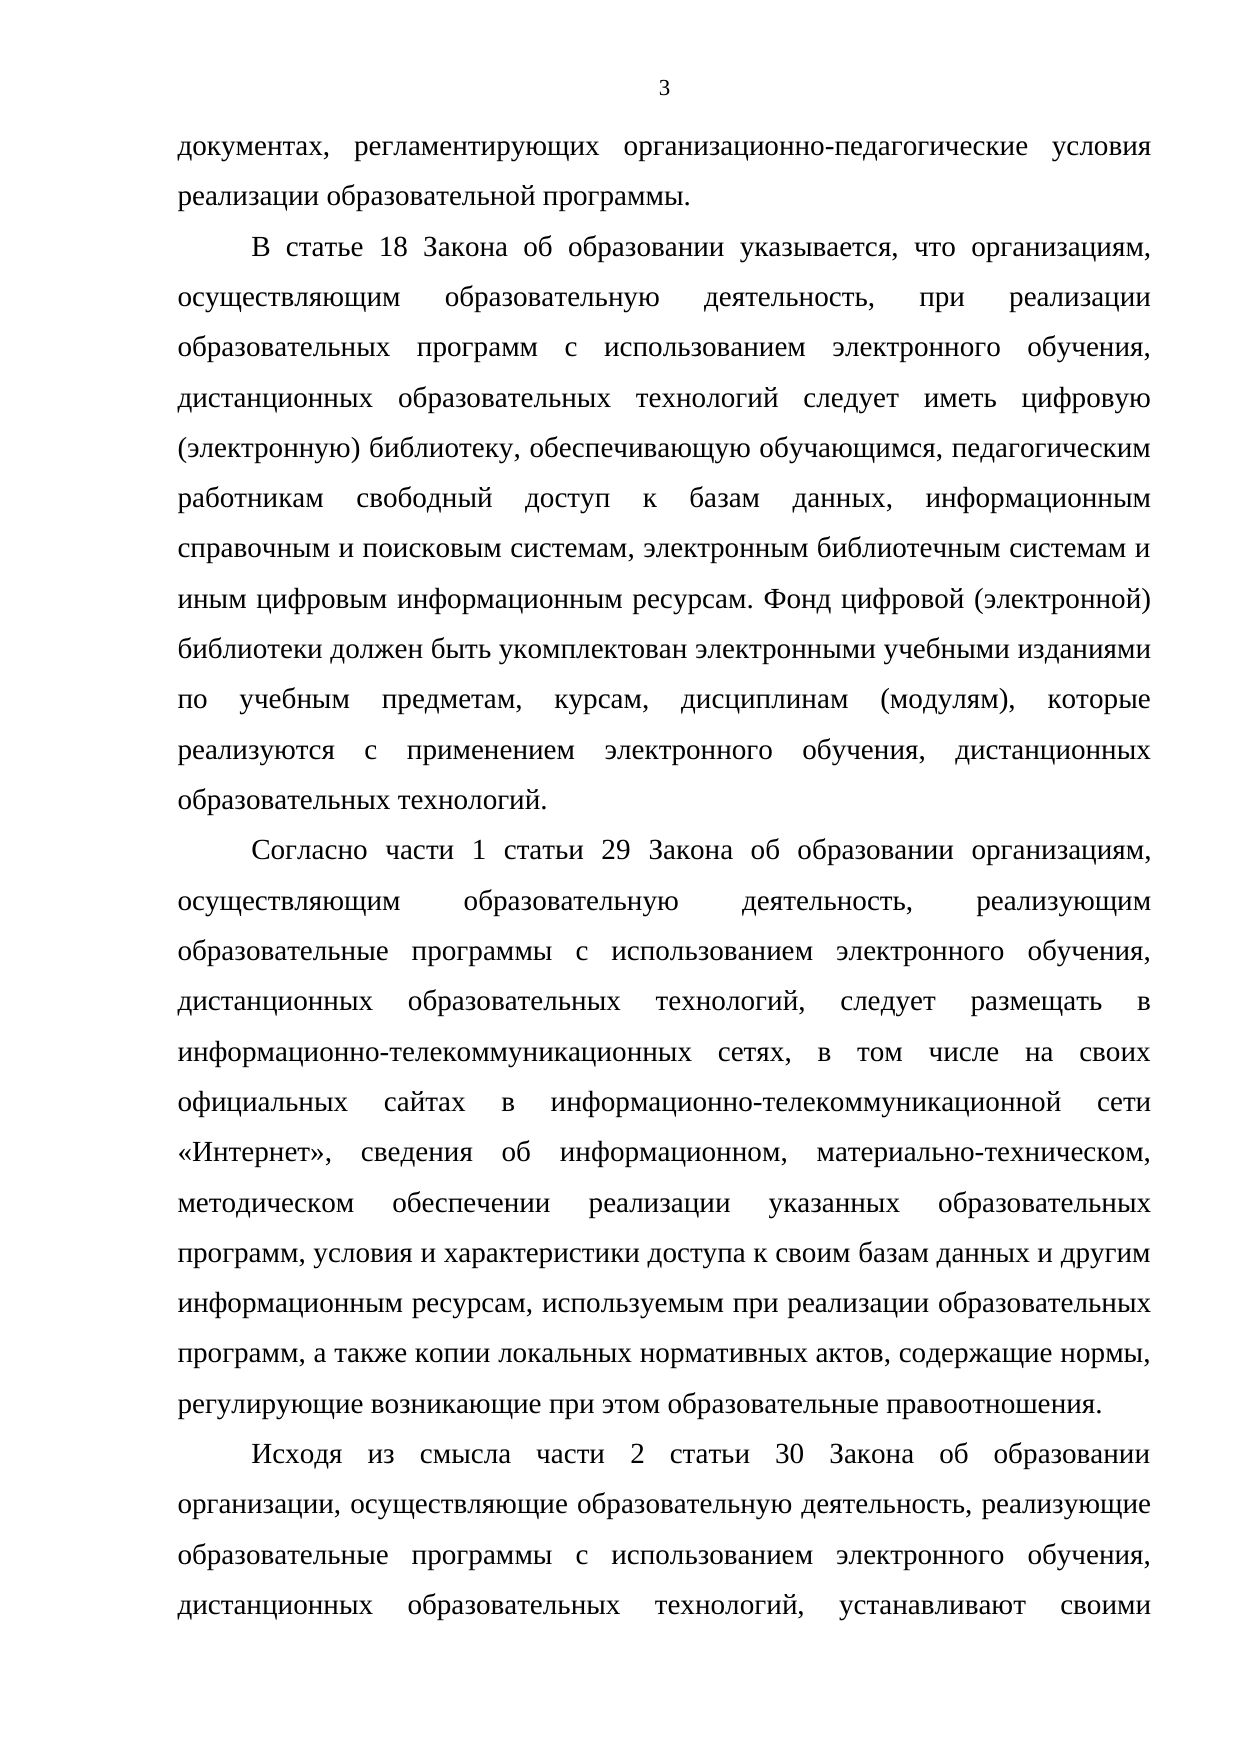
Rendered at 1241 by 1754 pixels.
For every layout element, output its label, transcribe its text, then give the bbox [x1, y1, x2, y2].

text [177, 1436, 1152, 1621]
text В статье 18 Закона об образовании указывается, что организациям, осуществляющим образовательную деятельность, при реализации образовательных программ с использованием электронного обучения, дистанционных образовательных технологий следует иметь цифровую (электронную) библиотеку, обеспечивающую обучающимся, педагогическим работникам свободный доступ к базам данных, информационным справочным и поисковым системам, электронным библиотечным системам и иным цифровым информационным ресурсам. Фонд цифровой (электронной) библиотеки должен быть укомплектован электронными учебными изданиями по учебным предметам, курсам, дисциплинам (модулям), которые реализуются с применением электронного обучения, дистанционных образовательных технологий. [177, 229, 1152, 816]
text Согласно части 1 статьи 29 Закона об образовании организациям, осуществляющим образовательную деятельность, реализующим образовательные программы с использованием электронного обучения, дистанционных образовательных технологий, следует размещать в информационно-телекоммуникационных сетях, в том числе на своих официальных сайтах в информационно-телекоммуникационной сети «Интернет», сведения об информационном, материально-техническом, методическом обеспечении реализации указанных образовательных программ, условия и характеристики доступа к своим базам данных и другим информационным ресурсам, используемым при реализации образовательных программ, а также копии локальных нормативных актов, содержащие нормы, регулирующие возникающие при этом образовательные правоотношения. [177, 832, 1152, 1419]
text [177, 128, 1152, 212]
